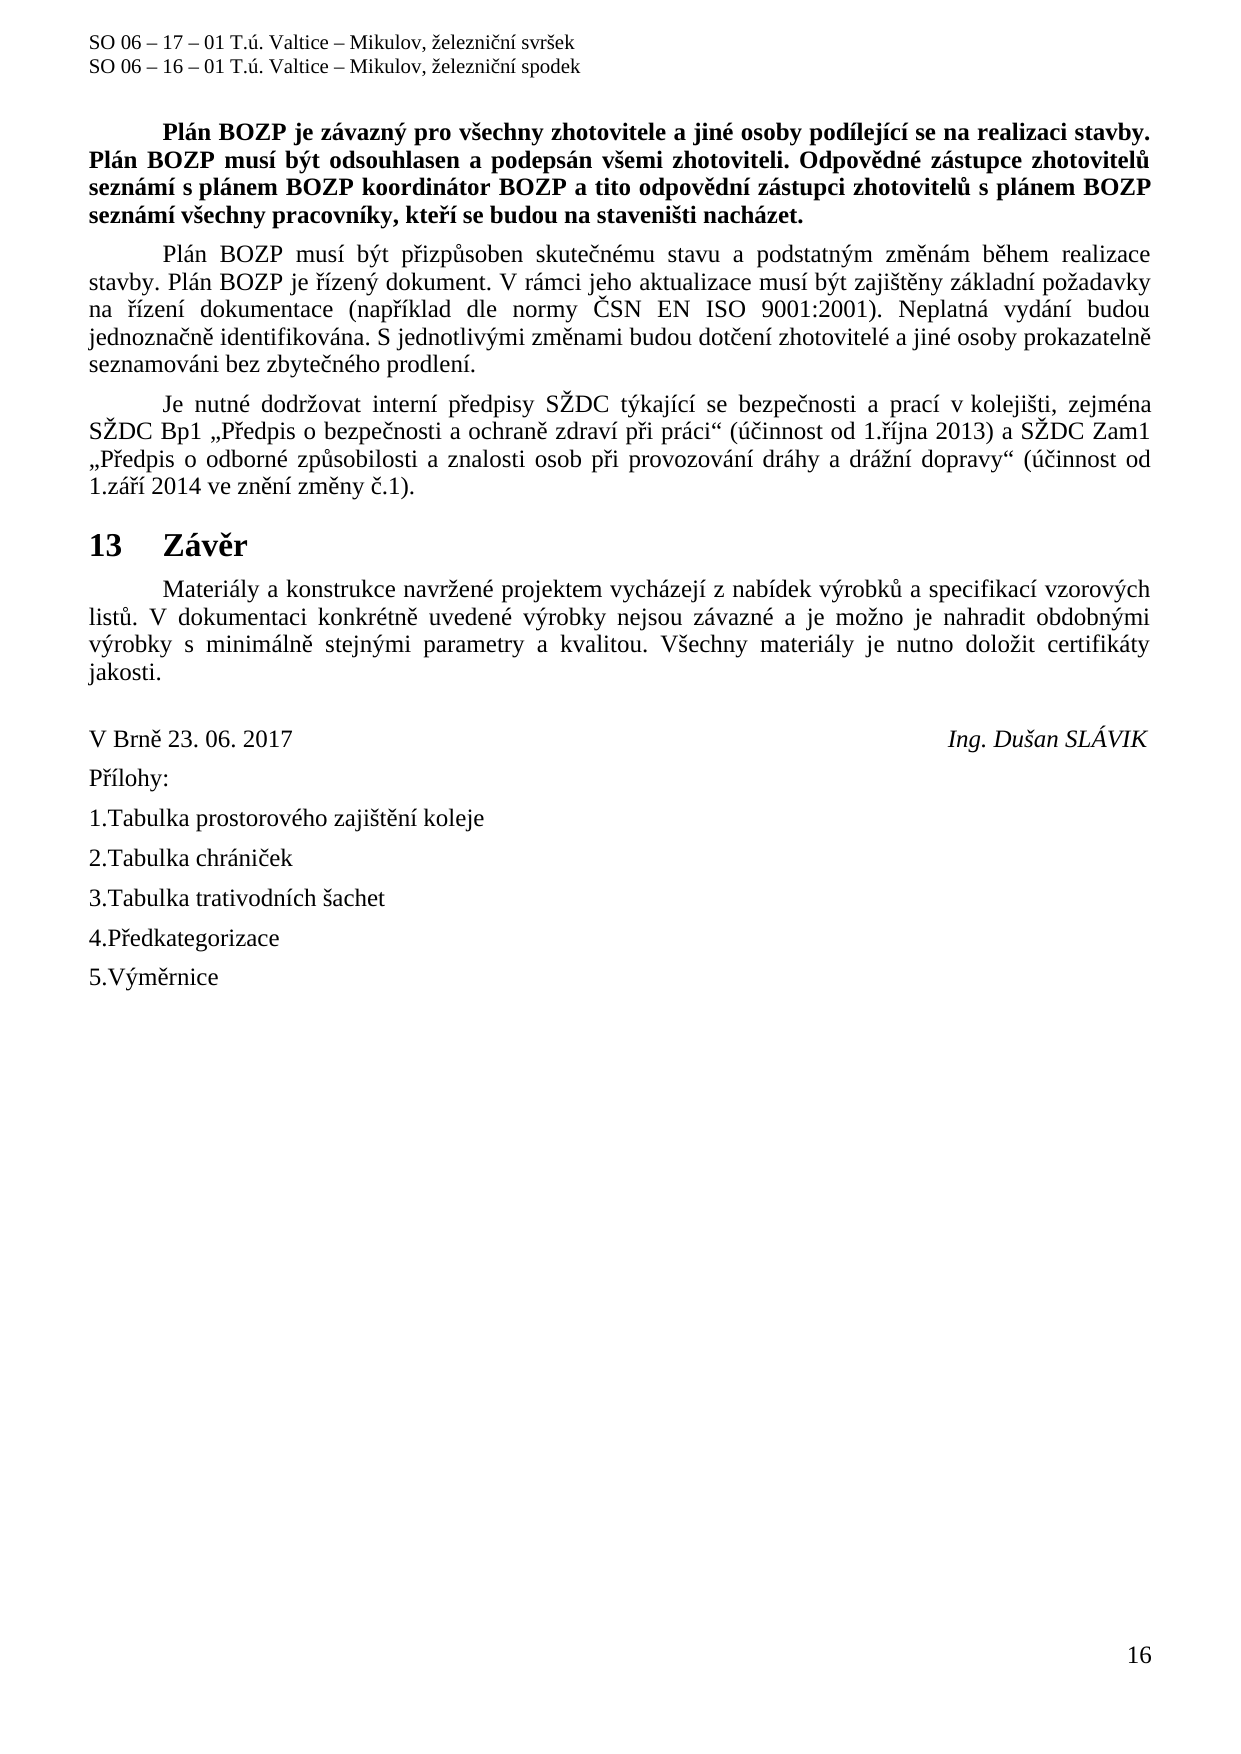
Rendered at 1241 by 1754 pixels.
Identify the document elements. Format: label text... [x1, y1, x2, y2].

text 2.Tabulka chrániček [89, 844, 1152, 872]
text Plán BOZP musí být přizpůsoben skutečnému stavu a podstatným změnám během realizace stavby. Plán BOZP je řízený dokument. V rámci jeho aktualizace musí být zajištěny základní požadavky na řízení dokumentace (například dle normy ČSN EN ISO 9001:2001). Neplatná vydání budou jednoznačně identifikována. S jednotlivými změnami budou dotčení zhotovitelé a jiné osoby prokazatelně seznamováni bez zbytečného prodlení. [89, 241, 1152, 378]
text Plán BOZP je závazný pro všechny zhotovitele a jiné osoby podílející se na realizaci stavby. Plán BOZP musí být odsouhlasen a podepsán všemi zhotoviteli. Odpovědné zástupce zhotovitelů seznámí s plánem BOZP koordinátor BOZP a tito odpovědní zástupci zhotovitelů s plánem BOZP seznámí všechny pracovníky, kteří se budou na staveništi nacházet. [89, 119, 1152, 228]
text Je nutné dodržovat interní předpisy SŽDC týkající se bezpečnosti a prací v kolejišti, zejména SŽDC Bp1 „Předpis o bezpečnosti a ochraně zdraví při práci“ (účinnost od 1.října 2013) a SŽDC Zam1 „Předpis o odborné způsobilosti a znalosti osob při provozování dráhy a drážní dopravy“ (účinnost od 1.září 2014 ve znění změny č.1). [89, 390, 1152, 500]
subtitle Závěr [89, 527, 1152, 563]
text 5.Výměrnice [89, 964, 1152, 991]
text Materiály a konstrukce navržené projektem vycházejí z nabídek výrobků a specifikací vzorových listů. V dokumentaci konkrétně uvedené výrobky nejsou závazné a je možno je nahradit obdobnými výrobky s minimálně stejnými parametry a kvalitou. Všechny materiály je nutno doložit certifikáty jakosti. [89, 576, 1152, 685]
text Přílohy: [89, 765, 1152, 792]
text 1.Tabulka prostorového zajištění koleje [89, 805, 1152, 832]
text V Brně 23. 06. 2017 Ing. Dušan SLÁVIK [89, 725, 1152, 752]
text 4.Předkategorizace [89, 924, 1152, 951]
text 3.Tabulka trativodních šachet [89, 884, 1152, 912]
